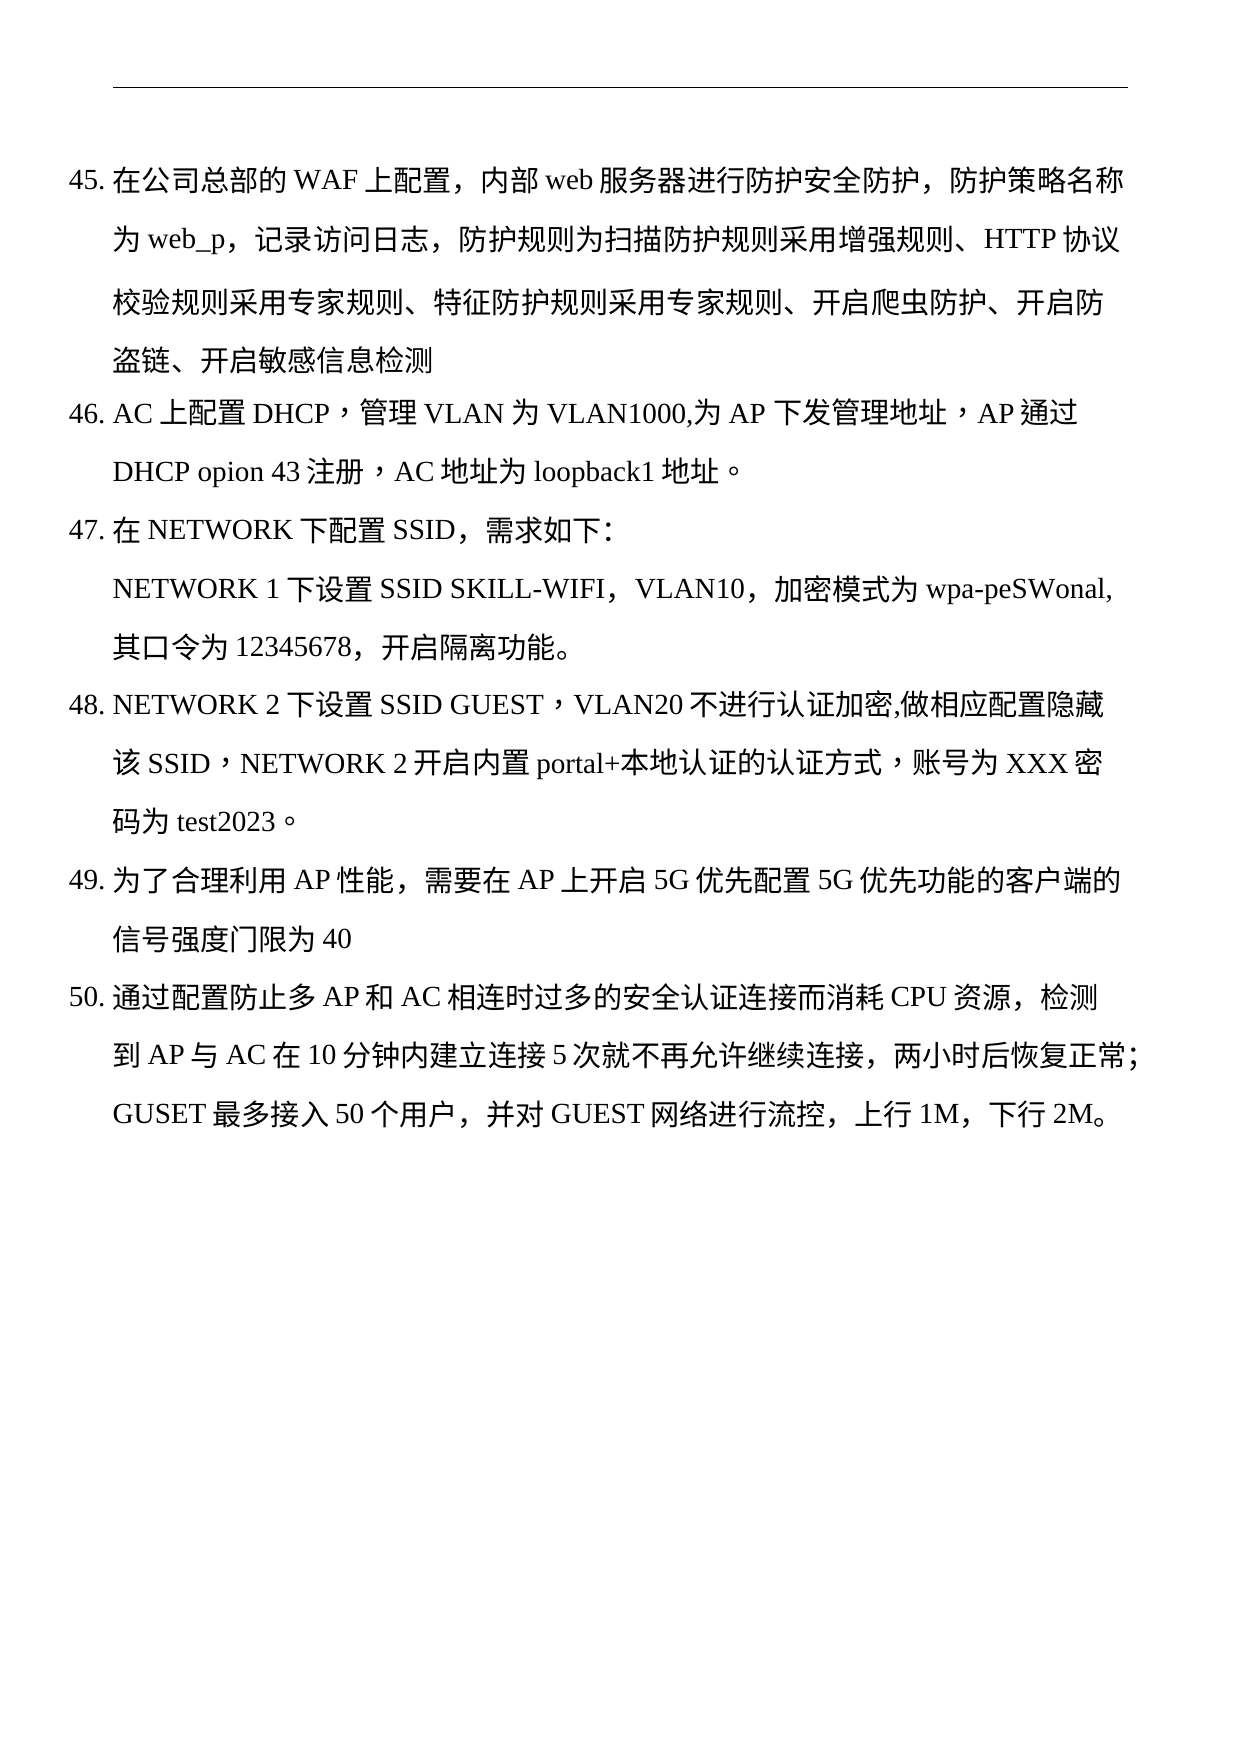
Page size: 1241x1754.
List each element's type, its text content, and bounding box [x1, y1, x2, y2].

list 在公司总部的WAF上配置，内部web服务器进行防护安全防护，防护策略名称为web_p，记录访问日志，防护规则为扫描防护规则采用增强规则、HTTP协议校验规则采用专家规则、特征防护规则采用专家规则、开启爬虫防护、开启防盗链、开启敏感信息检测 [69, 150, 1128, 383]
list AC上配置DHCP，管理VLAN 为VLAN1000,为AP 下发管理地址，AP通过DHCP opion 43注册，AC地址为loopback1地址。 [69, 383, 1128, 500]
list NETWORK 1下设置SSID SKILL-WIFI，VLAN10，加密模式为wpa-peSWonal,其口令为12345678，开启隔离功能。 [112, 558, 1128, 675]
list 在NETWORK下配置SSID，需求如下： [69, 500, 1128, 558]
list 通过配置防止多AP和AC相连时过多的安全认证连接而消耗CPU资源，检测到AP与AC在10分钟内建立连接5次就不再允许继续连接，两小时后恢复正常；GUSET最多接入50个用户，并对GUEST网络进行流控，上行1M，下行2M。 [69, 967, 1128, 1142]
list NETWORK 2下设置SSID GUEST，VLAN20不进行认证加密,做相应配置隐藏该SSID，NETWORK 2开启内置portal+本地认证的认证方式，账号为XXX密码为test2023。 [69, 675, 1128, 850]
list 为了合理利用AP性能，需要在AP上开启5G优先配置5G优先功能的客户端的信号强度门限为40 [69, 850, 1128, 967]
